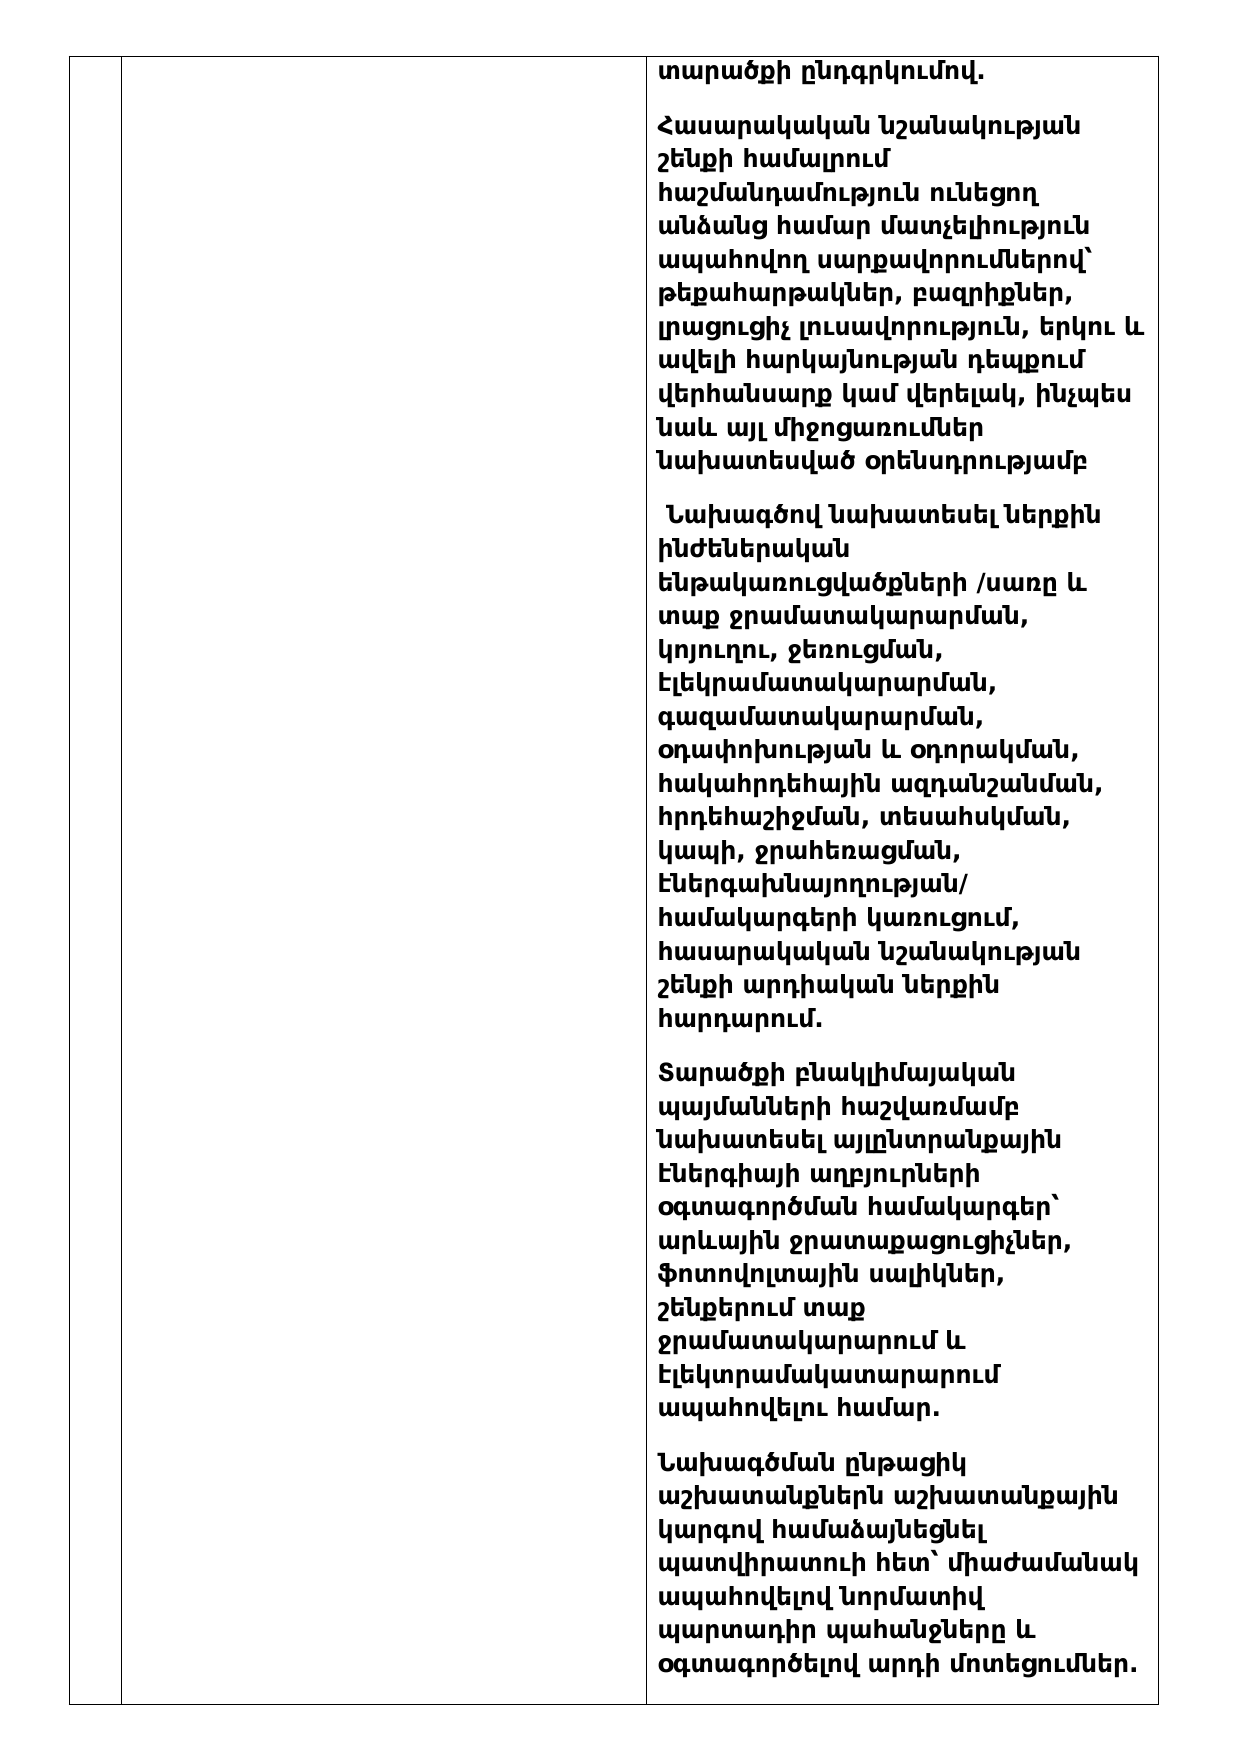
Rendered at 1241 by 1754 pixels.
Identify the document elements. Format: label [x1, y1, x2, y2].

table_cell [647, 57, 1158, 1703]
table_cell [70, 57, 121, 1703]
table_cell [122, 57, 646, 1703]
